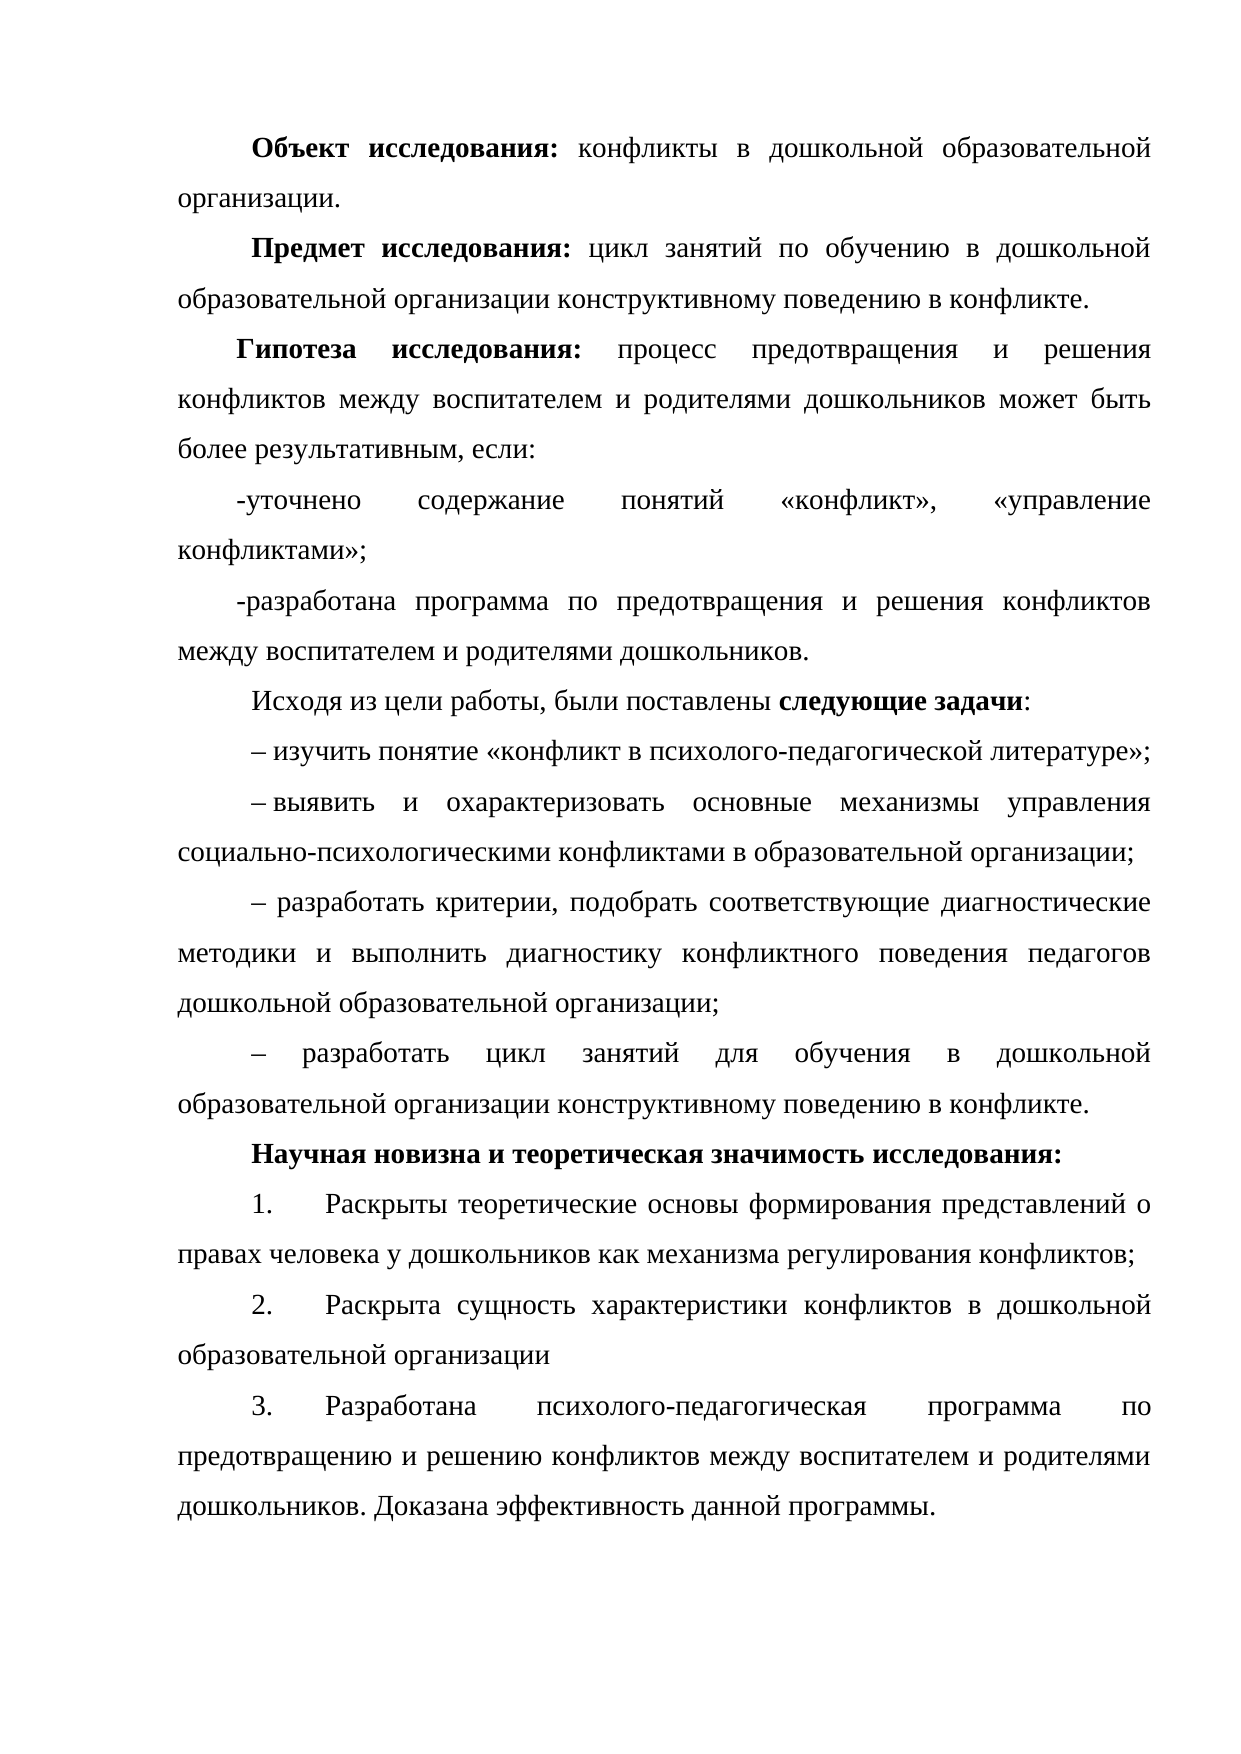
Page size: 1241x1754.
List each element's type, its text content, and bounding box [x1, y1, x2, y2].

text Научная новизна и теоретическая значимость исследования: [177, 1136, 1152, 1169]
text -разработана программа по предотвращения и решения конфликтов между воспитателем и родителями дошкольников. [177, 583, 1152, 666]
text – разработать цикл занятий для обучения в дошкольной образовательной организации конструктивному поведению в конфликте. [177, 1035, 1152, 1119]
list Раскрыта сущность характеристики конфликтов в дошкольной образовательной организации [177, 1287, 1152, 1371]
text – изучить понятие «конфликт в психолого-педагогической литературе»; [177, 733, 1152, 767]
text – разработать критерии, подобрать соответствующие диагностические методики и выполнить диагностику конфликтного поведения педагогов дошкольной образовательной организации; [177, 884, 1152, 1019]
text -уточнено содержание понятий «конфликт», «управление конфликтами»; [177, 482, 1152, 566]
list Разработана психолого-педагогическая программа по предотвращению и решению конфликтов между воспитателем и родителями дошкольников. Доказана эффективность данной программы. [177, 1388, 1152, 1522]
text Предмет исследования: цикл занятий по обучению в дошкольной образовательной организации конструктивному поведению в конфликте. [177, 230, 1152, 314]
text Исходя из цели работы, были поставлены следующие задачи: [177, 683, 1152, 717]
text – выявить и охарактеризовать основные механизмы управления социально-психологическими конфликтами в образовательной организации; [177, 784, 1152, 868]
text Объект исследования: конфликты в дошкольной образовательной организации. [177, 130, 1152, 214]
list Раскрыты теоретические основы формирования представлений о правах человека у дошкольников как механизма регулирования конфликтов; [177, 1186, 1152, 1270]
text Гипотеза исследования: процесс предотвращения и решения конфликтов между воспитателем и родителями дошкольников может быть более результативным, если: [177, 331, 1152, 465]
